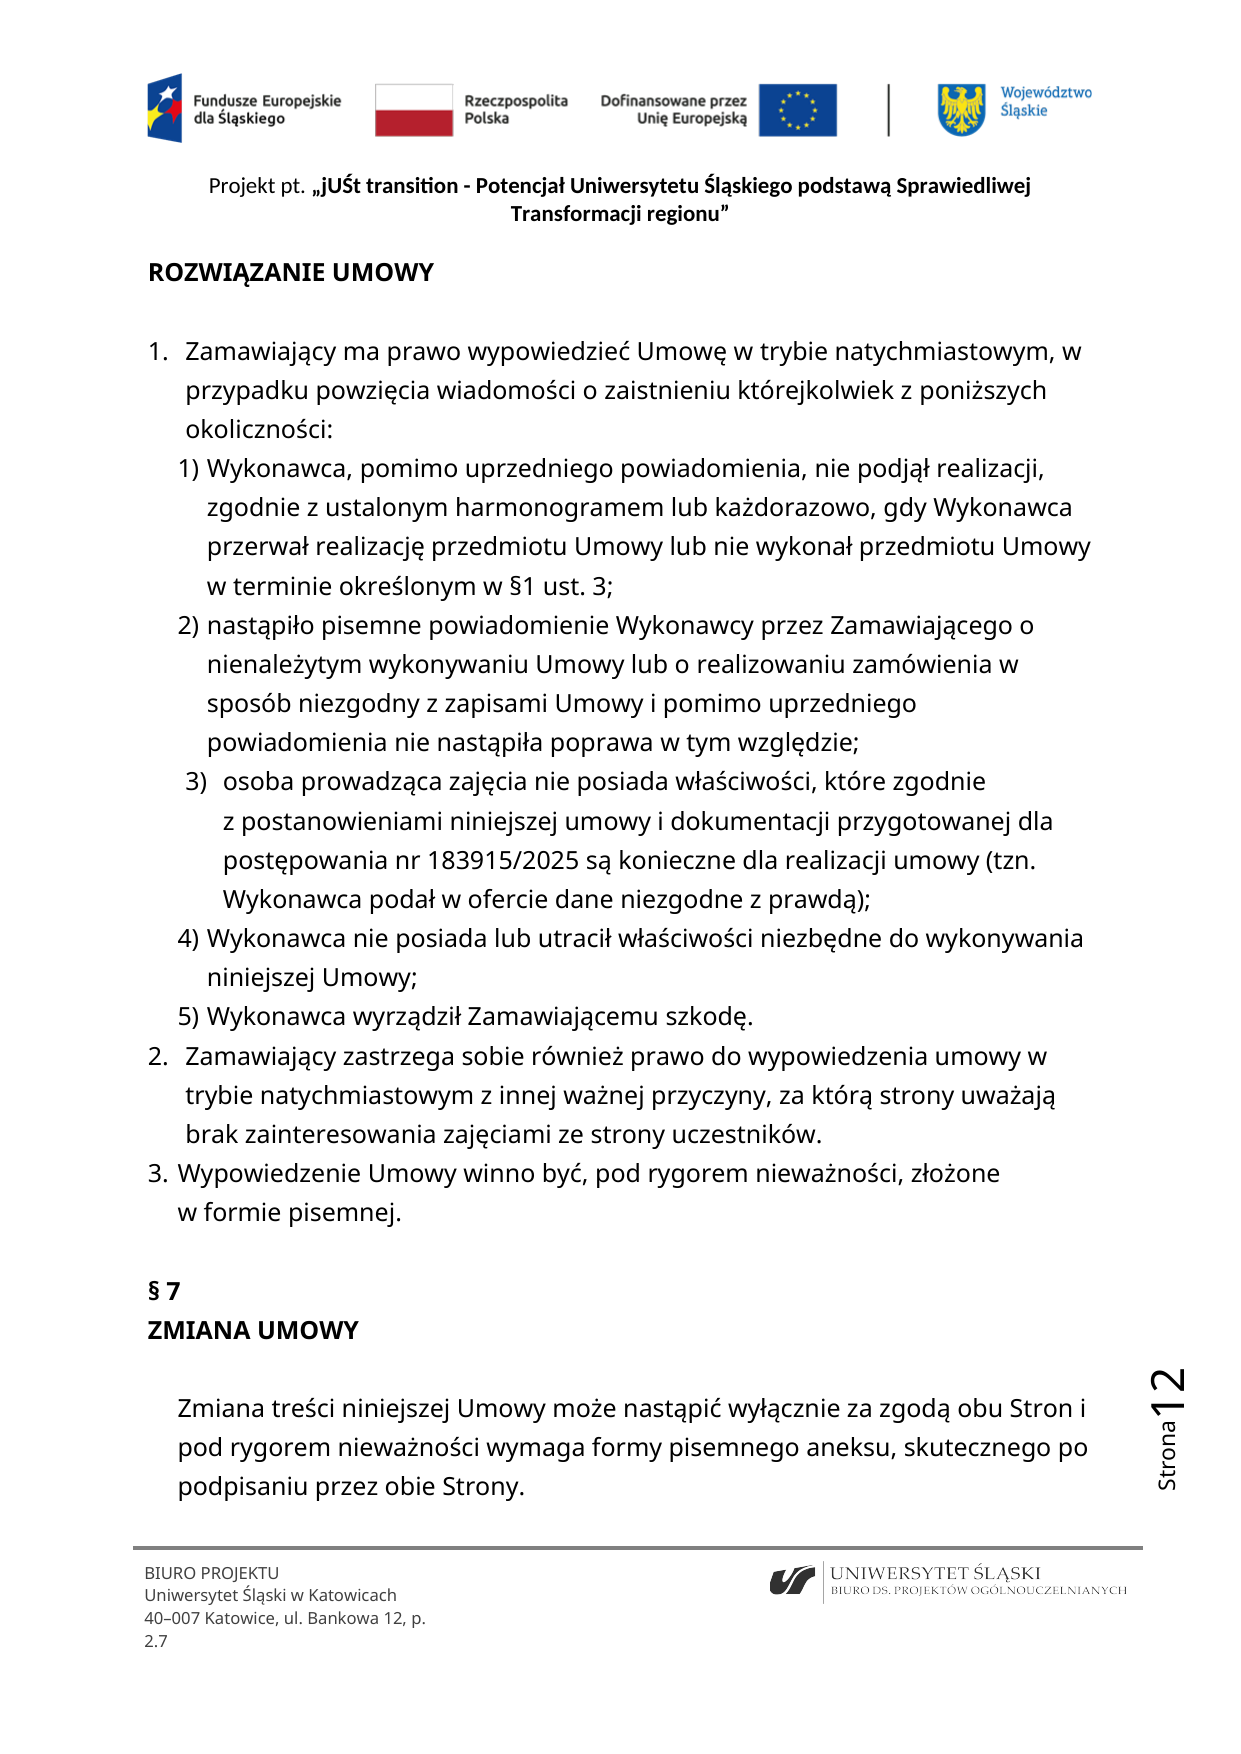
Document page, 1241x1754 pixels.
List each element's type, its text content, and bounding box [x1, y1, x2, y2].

text ROZWIĄZANIE UMOWY [148, 255, 1093, 289]
text ZMIANA UMOWY [148, 1312, 1093, 1346]
list nastąpiło pisemne powiadomienie Wykonawcy przez Zamawiającego o nienależytym wykonywaniu Umowy lub o realizowaniu zamówienia w sposób niezgodny z zapisami Umowy i pomimo uprzedniego powiadomienia nie nastąpiła poprawa w tym względzie; [177, 607, 1093, 759]
picture [147, 73, 1092, 143]
text Zmiana treści niniejszej Umowy może nastąpić wyłącznie za zgodą obu Stron i pod rygorem nieważności wymaga formy pisemnego aneksu, skutecznego po podpisaniu przez obie Strony. [177, 1391, 1093, 1503]
list osoba prowadząca zajęcia nie posiada właściwości, które zgodnie z postanowieniami niniejszej umowy i dokumentacji przygotowanej dla postępowania nr 183915/2025 są konieczne dla realizacji umowy (tzn. Wykonawca podał w ofercie dane niezgodne z prawdą); [185, 764, 1093, 916]
list Wykonawca nie posiada lub utracił właściwości niezbędne do wykonywania niniejszej Umowy; [177, 921, 1093, 994]
list Wypowiedzenie Umowy winno być, pod rygorem nieważności, złożone w formie pisemnej. [148, 1156, 1093, 1229]
list Zamawiający ma prawo wypowiedzieć Umowę w trybie natychmiastowym, w przypadku powzięcia wiadomości o zaistnieniu którejkolwiek z poniższych okoliczności: [148, 333, 1093, 446]
list Wykonawca wyrządził Zamawiającemu szkodę. [177, 999, 1093, 1033]
list Zamawiający zastrzega sobie również prawo do wypowiedzenia umowy w trybie natychmiastowym z innej ważnej przyczyny, za którą strony uważają brak zainteresowania zajęciami ze strony uczestników. [148, 1038, 1093, 1151]
list Wykonawca, pomimo uprzedniego powiadomienia, nie podjął realizacji, zgodnie z ustalonym harmonogramem lub każdorazowo, gdy Wykonawca przerwał realizację przedmiotu Umowy lub nie wykonał przedmiotu Umowy w terminie określonym w §1 ust. 3; [177, 451, 1093, 602]
text § 7 [148, 1273, 1093, 1307]
